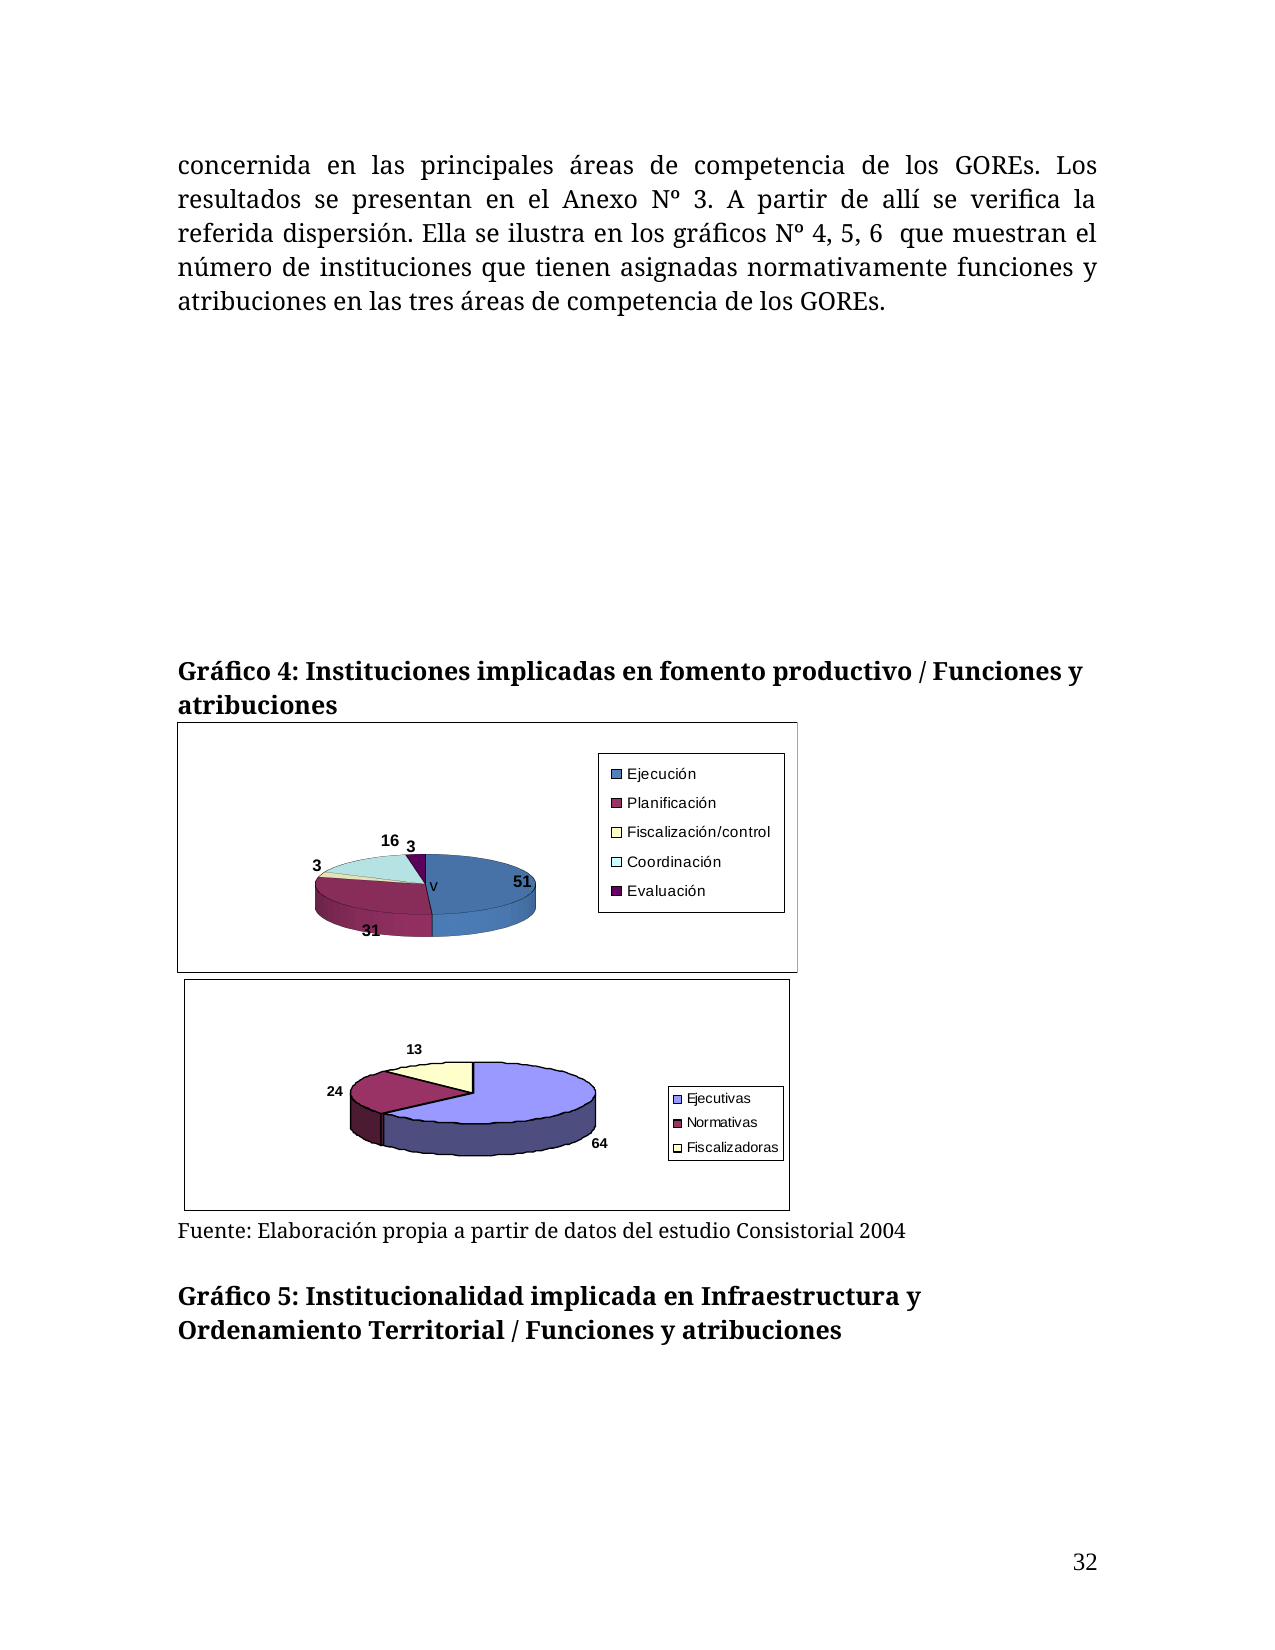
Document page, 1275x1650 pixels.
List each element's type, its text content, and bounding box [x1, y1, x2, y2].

text Gráfico 5: Institucionalidad implicada en Infraestructura y Ordenamiento Territorial / Funciones y atribuciones [177, 1278, 1098, 1347]
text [177, 148, 1098, 318]
text Gráfico 4: Instituciones implicadas en fomento productivo / Funciones y atribuciones [177, 653, 1098, 721]
text Fuente: Elaboración propia a partir de datos del estudio Consistorial 2004 [177, 1216, 1098, 1244]
